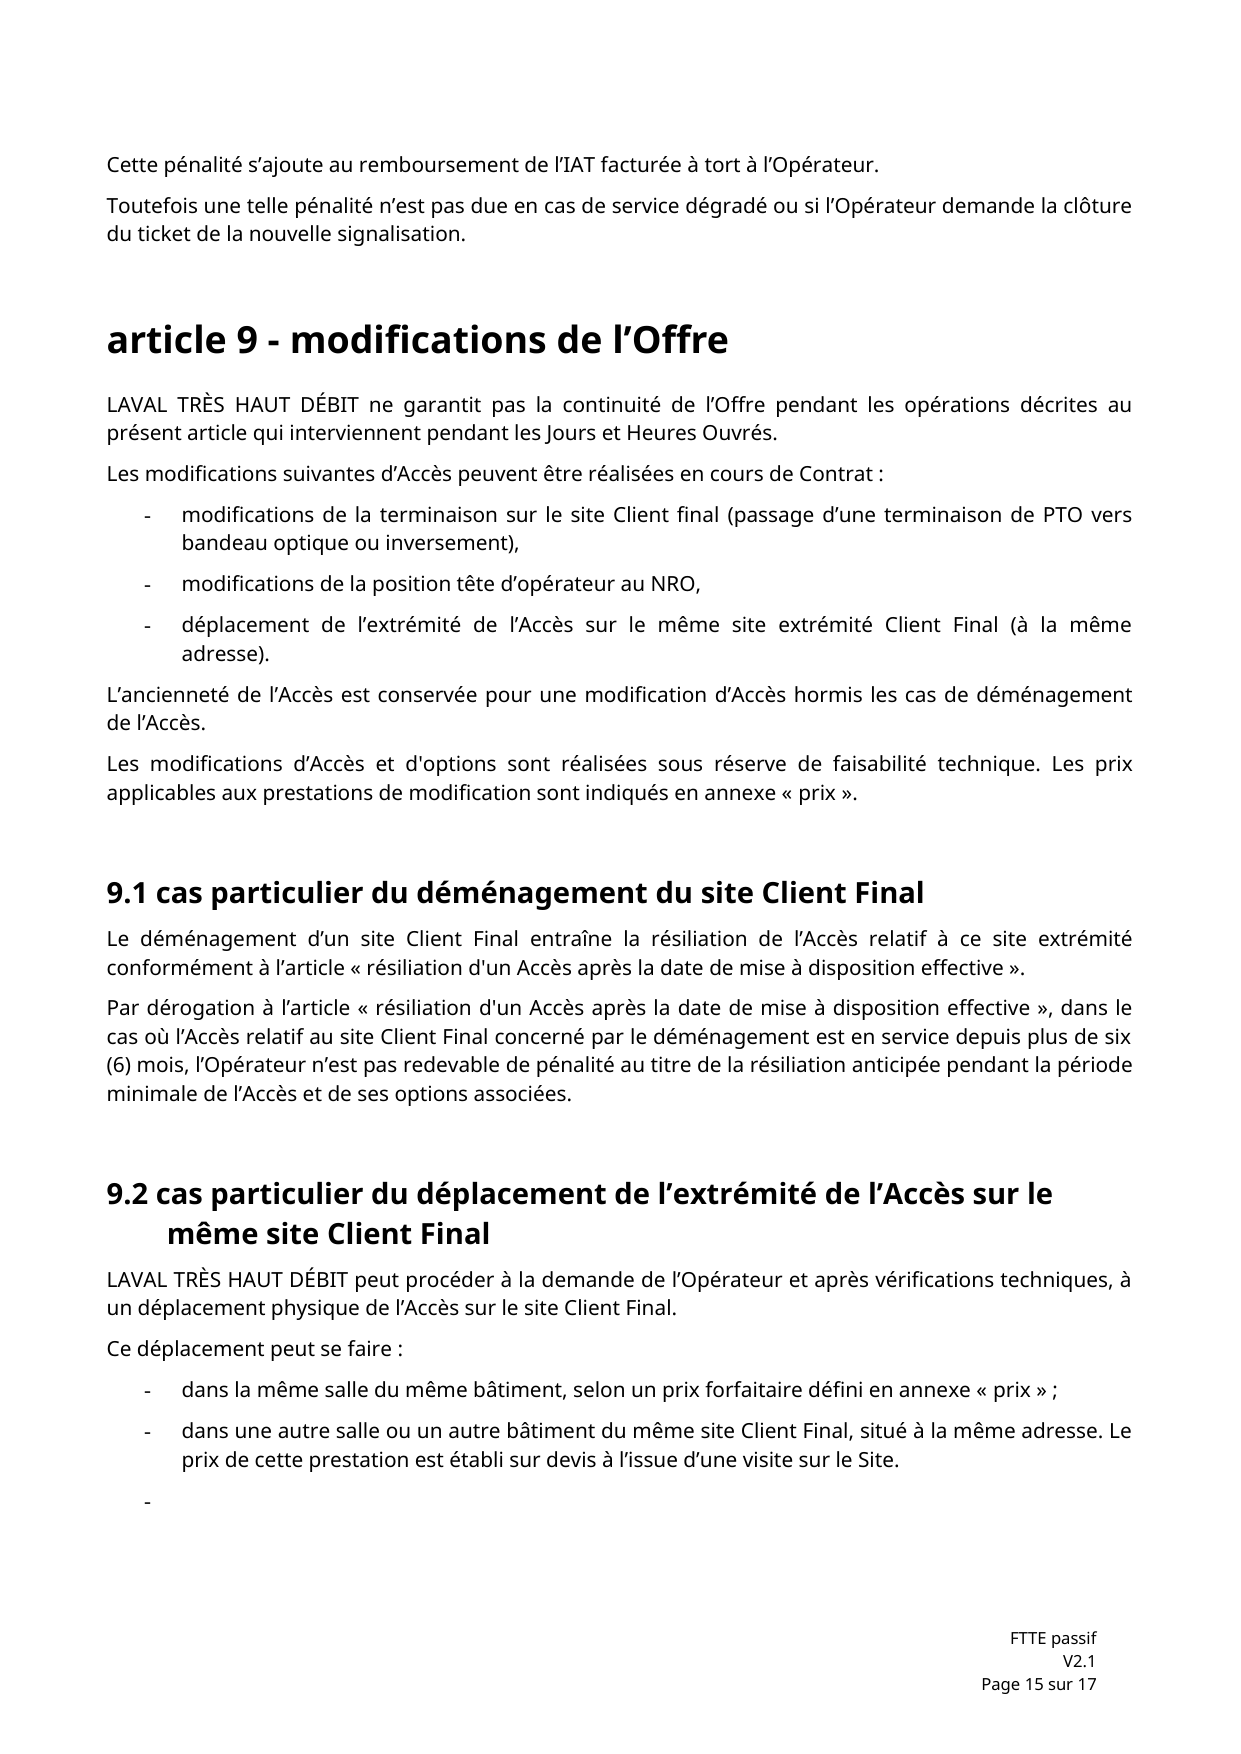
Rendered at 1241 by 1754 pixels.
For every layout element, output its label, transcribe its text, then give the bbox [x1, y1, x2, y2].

text Ce déplacement peut se faire : [106, 1334, 1134, 1363]
text Par dérogation à l’article « résiliation d'un Accès après la date de mise à disposition effective », dans le cas où l’Accès relatif au site Client Final concerné par le déménagement est en service depuis plus de six (6) mois, l’Opérateur n’est pas redevable de pénalité au titre de la résiliation anticipée pendant la période minimale de l’Accès et de ses options associées. [106, 993, 1134, 1107]
text LAVAL TRÈS HAUT DÉBIT peut procéder à la demande de l’Opérateur et après vérifications techniques, à un déplacement physique de l’Accès sur le site Client Final. [106, 1265, 1134, 1322]
text L’ancienneté de l’Accès est conservée pour une modification d’Accès hormis les cas de déménagement de l’Accès. [106, 680, 1134, 737]
list dans une autre salle ou un autre bâtiment du même site Client Final, situé à la même adresse. Le prix de cette prestation est établi sur devis à l’issue d’une visite sur le Site. [144, 1416, 1134, 1473]
text Cette pénalité s’ajoute au remboursement de l’IAT facturée à tort à l’Opérateur. [106, 150, 1134, 178]
subtitle cas particulier du déplacement de l’extrémité de l’Accès sur le même site Client Final [106, 1173, 1134, 1253]
list déplacement de l’extrémité de l’Accès sur le même site extrémité Client Final (à la même adresse). [144, 610, 1134, 667]
text Les modifications suivantes d’Accès peuvent être réalisées en cours de Contrat : [106, 459, 1134, 488]
text Les modifications d’Accès et d'options sont réalisées sous réserve de faisabilité technique. Les prix applicables aux prestations de modification sont indiqués en annexe « prix ». [106, 749, 1134, 806]
list modifications de la terminaison sur le site Client final (passage d’une terminaison de PTO vers bandeau optique ou inversement), [144, 500, 1134, 557]
text Le déménagement d’un site Client Final entraîne la résiliation de l’Accès relatif à ce site extrémité conformément à l’article « résiliation d'un Accès après la date de mise à disposition effective ». [106, 924, 1134, 981]
subtitle modifications de l’Offre [106, 314, 1134, 365]
list dans la même salle du même bâtiment, selon un prix forfaitaire défini en annexe « prix » ; [144, 1375, 1134, 1404]
list modifications de la position tête d’opérateur au NRO, [144, 569, 1134, 598]
subtitle cas particulier du déménagement du site Client Final [106, 872, 1134, 912]
text LAVAL TRÈS HAUT DÉBIT ne garantit pas la continuité de l’Offre pendant les opérations décrites au présent article qui interviennent pendant les Jours et Heures Ouvrés. [106, 390, 1134, 447]
text Toutefois une telle pénalité n’est pas due en cas de service dégradé ou si l’Opérateur demande la clôture du ticket de la nouvelle signalisation. [106, 191, 1134, 248]
